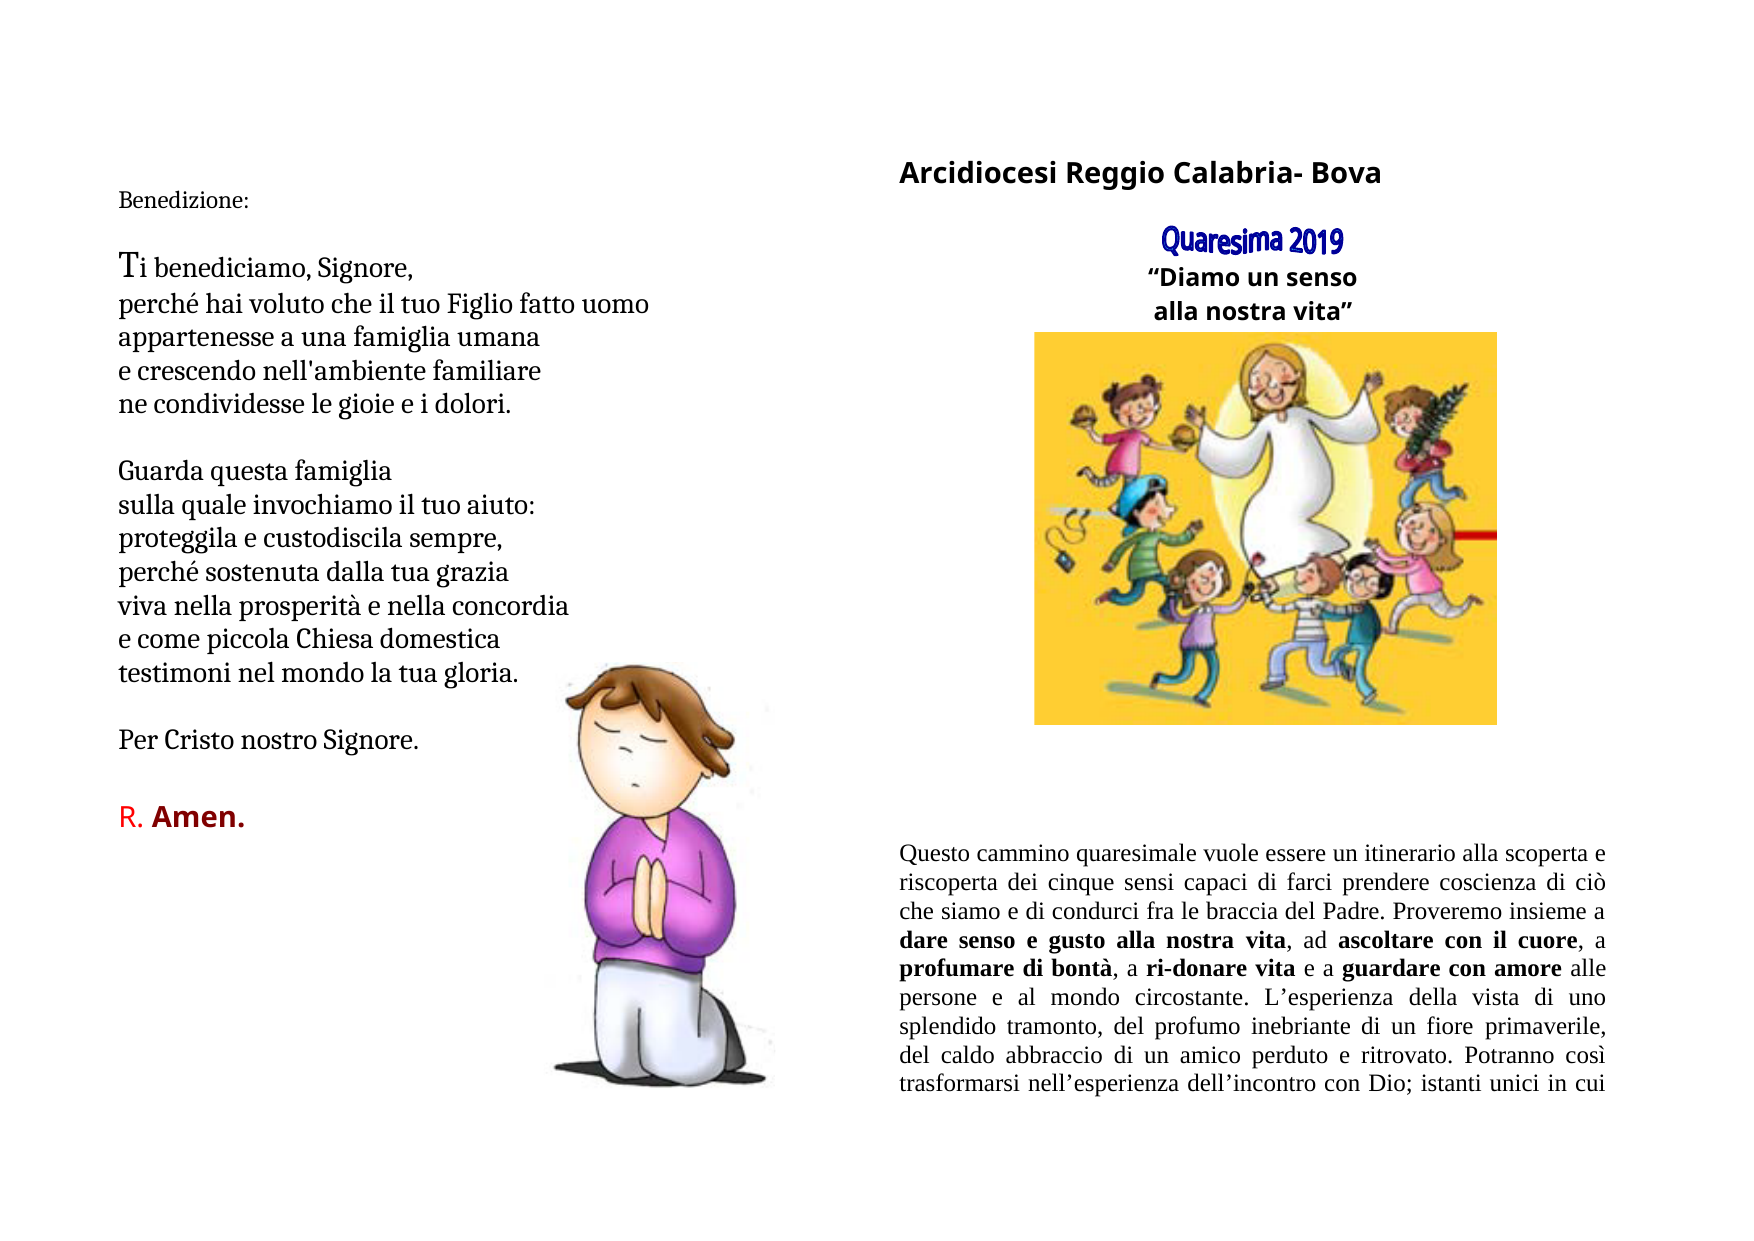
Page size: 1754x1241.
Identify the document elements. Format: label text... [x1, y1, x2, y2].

text Benedizione: [118, 186, 825, 215]
text “Diamo un senso [899, 259, 1606, 293]
text alla nostra vita” [899, 293, 1606, 328]
text Ti benediciamo, Signore, perché hai voluto che il tuo Figlio fatto uomo appartenesse a una famiglia umana e crescendo nell'ambiente familiare ne condividesse le gioie e i dolori. Guarda questa famiglia sulla quale invochiamo il tuo aiuto: proteggila e custodiscila sempre, perché sostenuta dalla tua grazia viva nella prosperità e nella concordia e come piccola Chiesa domestica testimoni nel mondo la tua gloria. Per Cristo nostro Signore. R. Amen. [118, 244, 825, 836]
text Arcidiocesi Reggio Calabria- Bova [899, 152, 1606, 192]
